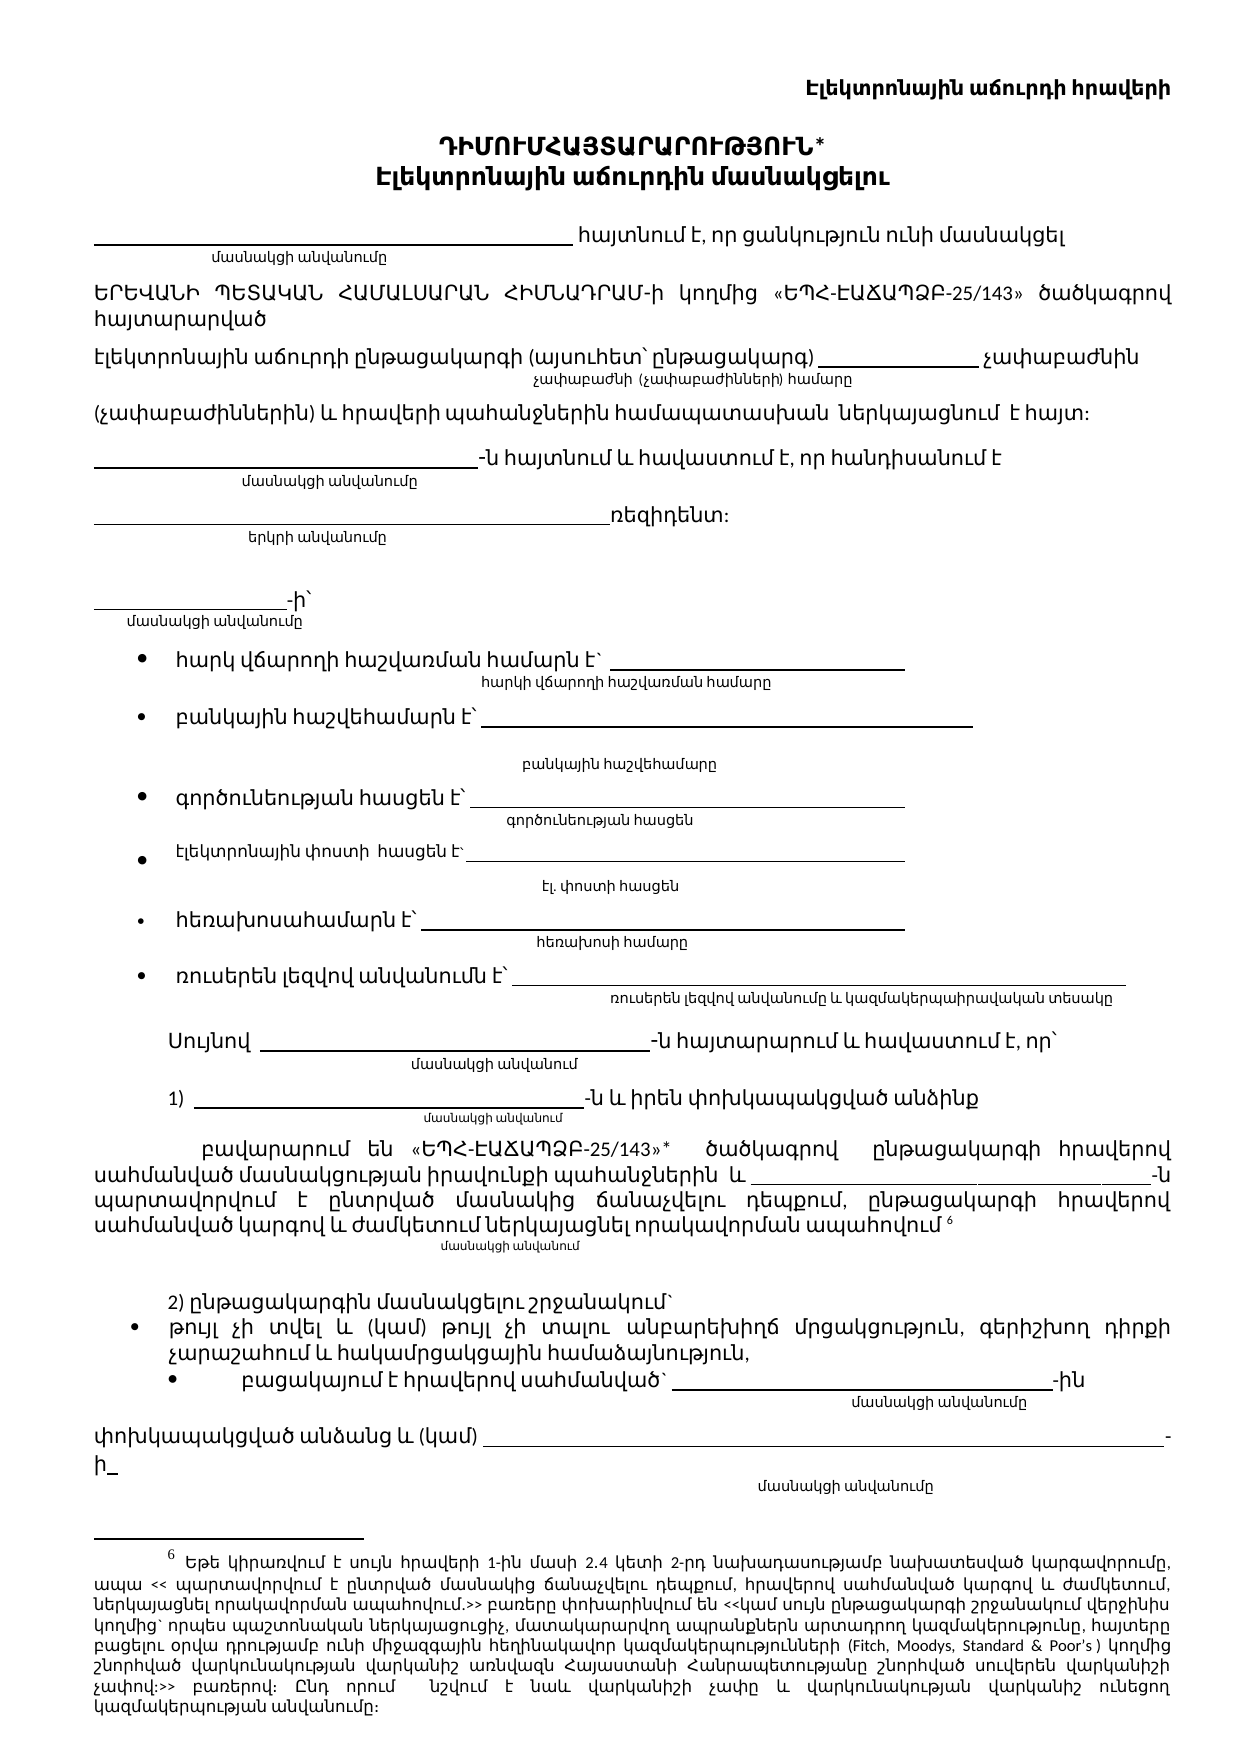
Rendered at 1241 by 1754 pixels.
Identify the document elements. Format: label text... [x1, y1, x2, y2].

text 1) -ն և իրեն փոխկապակցված անձինք [94, 1086, 1171, 1111]
text բավարարում են «ԵՊՀ-ԷԱՃԱՊՁԲ-25/143»* ծածկագրով ընթացակարգի հրավերով սահմանված մասնակցության իրավունքի պահանջներին և -ն պարտավորվում է ընտրված մասնակից ճանաչվելու դեպքում, ընթացակարգի հրավերով սահմանված կարգով և ժամկետում ներկայացնել որակավորման ապահովում [94, 1136, 1171, 1238]
text չափաբաժնի (չափաբաժինների) համարը [94, 370, 1171, 401]
text գործունեության հասցեն [94, 811, 1171, 841]
text մասնակցի անվանում [94, 1055, 1171, 1086]
list գործունեության հասցեն է՝ [138, 785, 1171, 811]
text մասնակցի անվանումը [94, 1477, 1171, 1508]
text ռեզիդենտ: [94, 502, 1171, 528]
text փոխկապակցված անձանց և (կամ) -ի [94, 1424, 1171, 1477]
list հեռախոսահամարն է՝ [138, 908, 1171, 933]
text ռուսերեն լեզվով անվանումը և կազմակերպաիրավական տեսակը [536, 989, 1171, 1019]
text ԴԻՄՈՒՄՀԱՅՏԱՐԱՐՈՒԹՅՈՒՆ* [94, 131, 1171, 161]
list ռուսերեն լեզվով անվանումն է՝ [138, 963, 1171, 989]
subtitle Էլեկտրոնային աճուրդին մասնակցելու [94, 161, 1171, 192]
text երկրի անվանումը [94, 528, 1171, 558]
list էլեկտրոնային փոստի հասցեն է՝ [138, 841, 1171, 877]
text հեռախոսի համարը [462, 933, 1171, 963]
text -ն հայտնում և հավաստում է, որ հանդիսանում է [94, 441, 1171, 472]
text 2) ընթացակարգին մասնակցելու շրջանակում` [94, 1289, 1171, 1314]
text մասնակցի անվանում [94, 1238, 1171, 1263]
list բացակայում է հրավերով սահմանված` -ին [94, 1365, 1171, 1393]
text էլեկտրոնային աճուրդի ընթացակարգի (այսուհետ՝ ընթացակարգ) չափաբաժնին [94, 344, 1171, 370]
list թույլ չի տվել և (կամ) թույլ չի տալու անբարեխիղճ մրցակցություն, գերիշխող դիրքի չարաշահում և հակամրցակցային համաձայնություն, [131, 1314, 1171, 1365]
text -ի՝ [94, 587, 1171, 612]
list բանկային հաշվեհամարն է՝ [138, 704, 1171, 755]
list հարկ վճարողի հաշվառման համարն է` [138, 643, 1171, 673]
text մասնակցի անվանումը [94, 612, 1171, 643]
text հայտնում է, որ ցանկություն ունի մասնակցել [94, 222, 1171, 248]
text հարկի վճարողի հաշվառման համարը [94, 673, 1171, 704]
text էլ. փոստի հասցեն [94, 877, 1171, 908]
text ԵՐԵՎԱՆԻ ՊԵՏԱԿԱՆ ՀԱՄԱԼՍԱՐԱՆ ՀԻՄՆԱԴՐԱՄ-ի կողմից «ԵՊՀ-ԷԱՃԱՊՁԲ-25/143» ծածկագրով հայտարարված [94, 278, 1171, 332]
text Էլեկտրոնային աճուրդի հրավերի [94, 75, 1171, 100]
text Սույնով -ն հայտարարում և հավաստում է, որ՝ [94, 1024, 1171, 1055]
text մասնակցի անվանումը [94, 472, 1171, 502]
text (չափաբաժիններին) և հրավերի պահանջներին համապատասխան ներկայացնում է հայտ: [94, 401, 1171, 426]
text մասնակցի անվանումը [94, 1393, 1171, 1424]
text մասնակցի անվանումը [94, 248, 1171, 278]
text բանկային հաշվեհամարը [94, 755, 1171, 785]
text մասնակցի անվանում [94, 1111, 1171, 1136]
